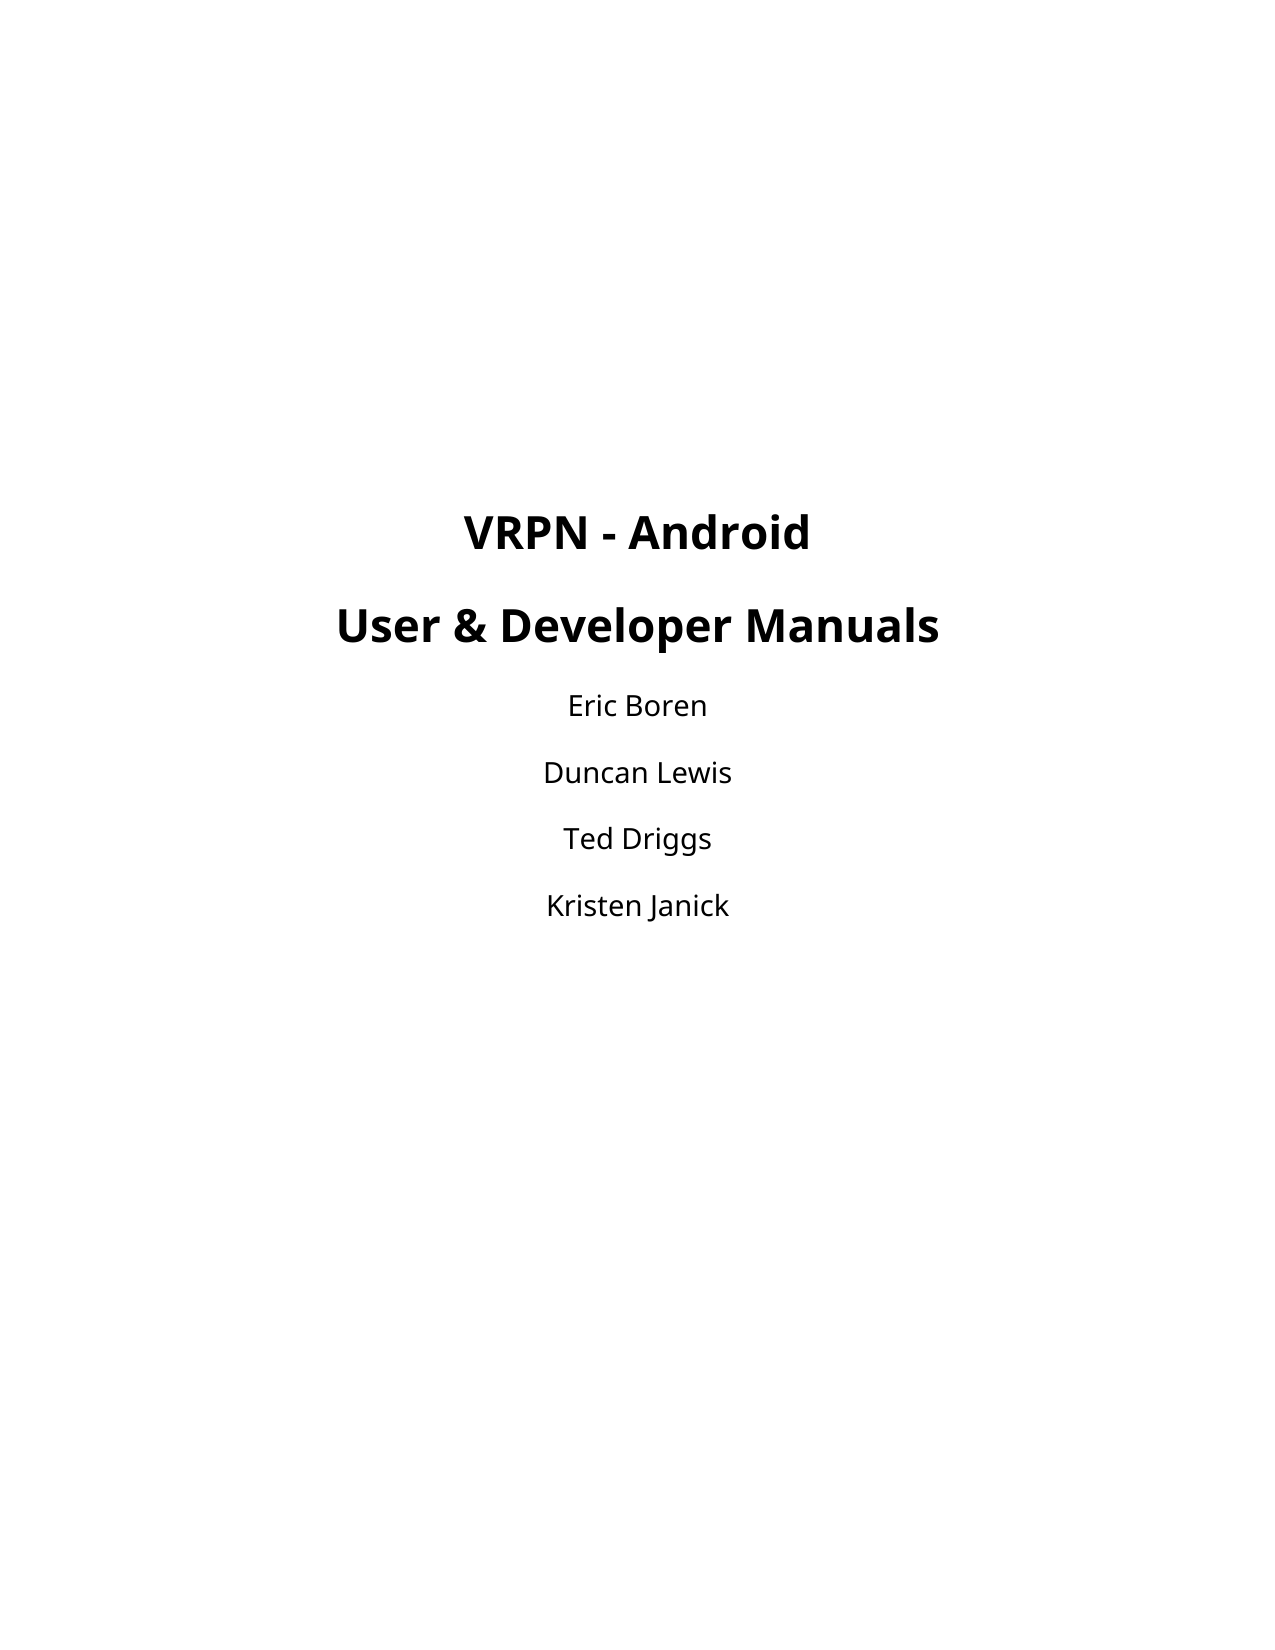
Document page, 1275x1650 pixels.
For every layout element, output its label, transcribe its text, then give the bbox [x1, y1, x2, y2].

text Eric Boren [150, 686, 1125, 725]
text VRPN - Android [150, 501, 1125, 563]
text User & Developer Manuals [150, 593, 1125, 655]
text Kristen Janick [150, 885, 1125, 924]
text Ted Driggs [150, 818, 1125, 858]
text Duncan Lewis [150, 752, 1125, 792]
